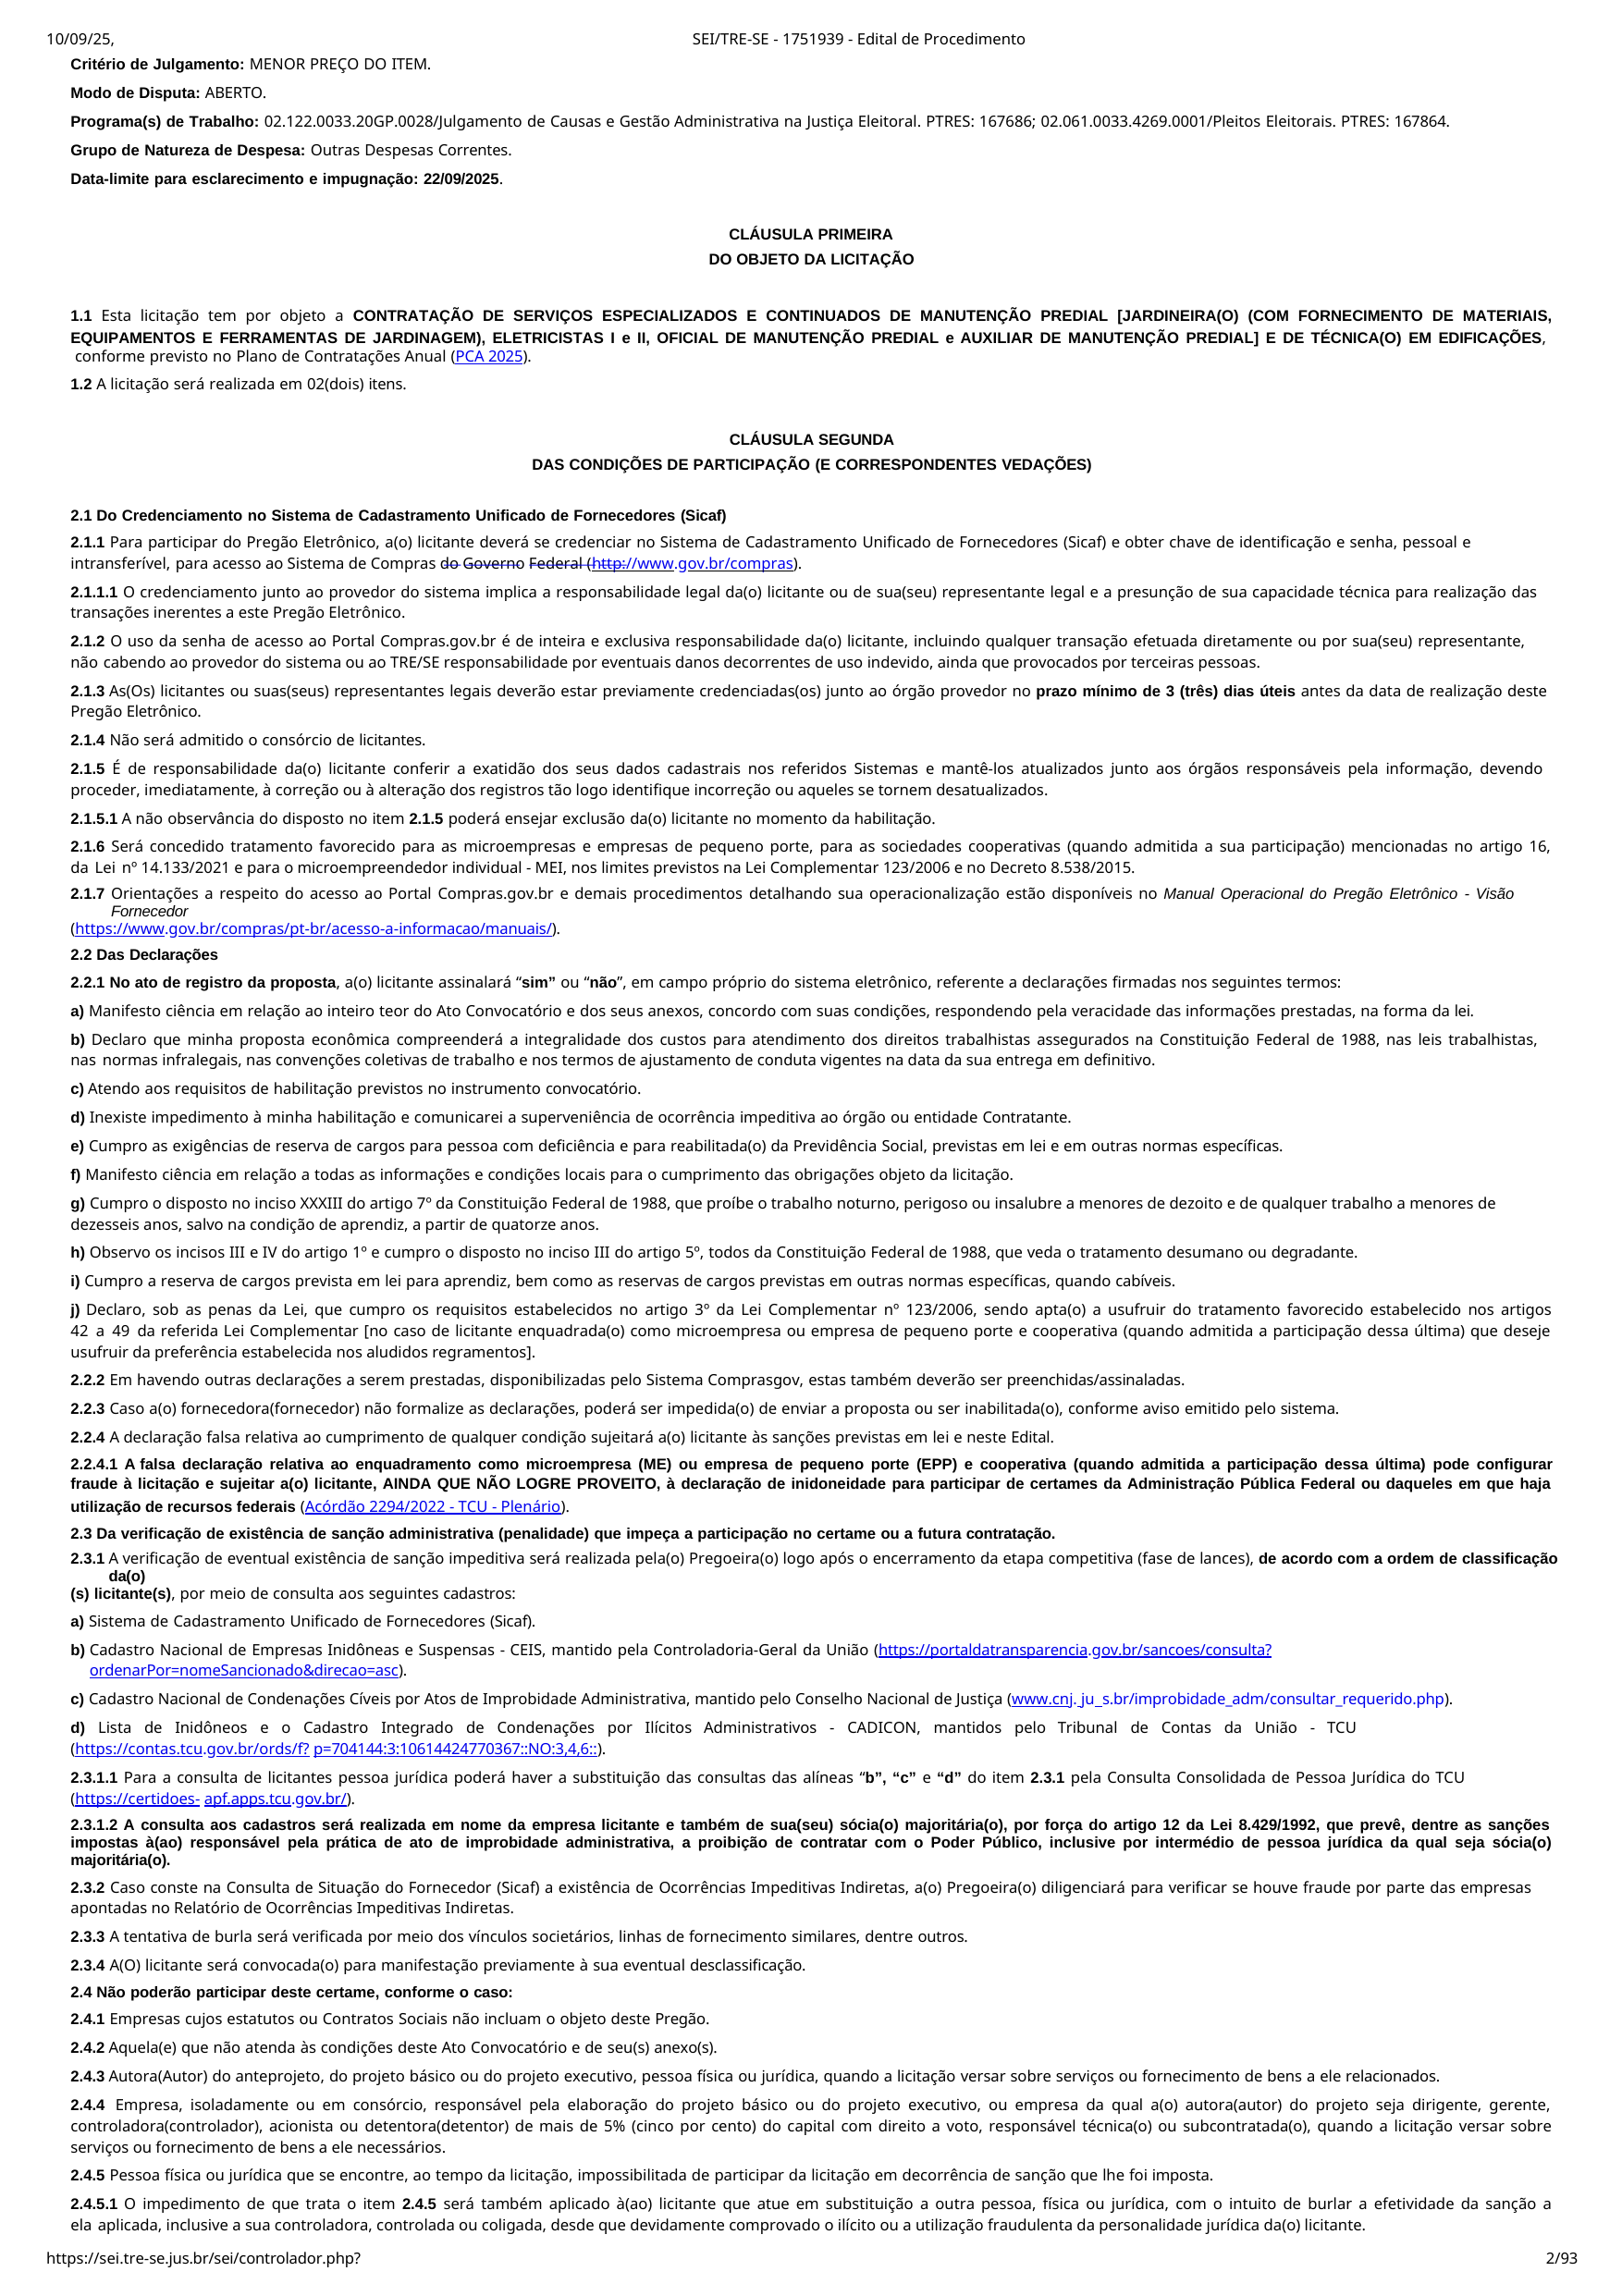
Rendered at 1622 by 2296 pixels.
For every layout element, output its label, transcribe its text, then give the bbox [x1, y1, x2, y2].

list Cadastro Nacional de Empresas Inidôneas e Suspensas - CEIS, mantido pela Controladoria-Geral da União (https://portaldatransparencia.gov.br/sancoes/consulta?ordenarPor=nomeSancionado&direcao=asc). [70, 1639, 1581, 1681]
list É de responsabilidade da(o) licitante conferir a exatidão dos seus dados cadastrais nos referidos Sistemas e mantê-los atualizados junto aos órgãos responsáveis pela informação, devendo proceder, imediatamente, à correção ou à alteração dos registros tão logo identifique incorreção ou aqueles se tornem desatualizados. [70, 758, 1553, 800]
list Caso a(o) fornecedora(fornecedor) não formalize as declarações, poderá ser impedida(o) de enviar a proposta ou ser inabilitada(o), conforme aviso emitido pelo sistema. [70, 1398, 1581, 1418]
list Não será admitido o consórcio de licitantes. [70, 730, 1581, 750]
list O impedimento de que trata o item 2.4.5 será também aplicado à(ao) licitante que atue em substituição a outra pessoa, física ou jurídica, com o intuito de burlar a efetividade da sanção a ela aplicada, inclusive a sua controladora, controlada ou coligada, desde que devidamente comprovado o ilícito ou a utilização fraudulenta da personalidade jurídica da(o) licitante. [70, 2193, 1553, 2235]
subtitle A consulta aos cadastros será realizada em nome da empresa licitante e também de sua(seu) sócia(o) majoritária(o), por força do artigo 12 da Lei 8.429/1992, que prevê, dentre as sanções impostas à(ao) responsável pela prática de ato de improbidade administrativa, a proibição de contratar com o Poder Público, inclusive por intermédio de pessoa jurídica da qual seja sócia(o) majoritária(o). [70, 1816, 1553, 1869]
text Critério de Julgamento: MENOR PREÇO DO ITEM. [70, 54, 1581, 75]
list A(O) licitante será convocada(o) para manifestação previamente à sua eventual desclassificação. [70, 1955, 1581, 1975]
text conforme previsto no Plano de Contratações Anual (PCA 2025). [75, 349, 1581, 365]
list Caso conste na Consulta de Situação do Fornecedor (Sicaf) a existência de Ocorrências Impeditivas Indiretas, a(o) Pregoeira(o) diligenciará para verificar se houve fraude por parte das empresas apontadas no Relatório de Ocorrências Impeditivas Indiretas. [70, 1876, 1553, 1919]
list Atendo aos requisitos de habilitação previstos no instrumento convocatório. [70, 1078, 1581, 1099]
list O uso da senha de acesso ao Portal Compras.gov.br é de inteira e exclusiva responsabilidade da(o) licitante, incluindo qualquer transação efetuada diretamente ou por sua(seu) representante, não cabendo ao provedor do sistema ou ao TRE/SE responsabilidade por eventuais danos decorrentes de uso indevido, ainda que provocados por terceiras pessoas. [70, 631, 1553, 672]
subtitle Não poderão participar deste certame, conforme o caso: [70, 1983, 1581, 2001]
list A tentativa de burla será verificada por meio dos vínculos societários, linhas de fornecimento similares, dentre outros. [70, 1926, 1581, 1946]
subtitle CLÁUSULA PRIMEIRA DO OBJETO DA LICITAÇÃO [708, 226, 915, 268]
list Declaro que minha proposta econômica compreenderá a integralidade dos custos para atendimento dos direitos trabalhistas assegurados na Constituição Federal de 1988, nas leis trabalhistas, nas normas infralegais, nas convenções coletivas de trabalho e nos termos de ajustamento de conduta vigentes na data da sua entrega em definitivo. [70, 1028, 1553, 1071]
list Pessoa física ou jurídica que se encontre, ao tempo da licitação, impossibilitada de participar da licitação em decorrência de sanção que lhe foi imposta. [70, 2165, 1581, 2185]
list Cumpro a reserva de cargos prevista em lei para aprendiz, bem como as reservas de cargos previstas em outras normas específicas, quando cabíveis. [70, 1271, 1581, 1292]
subtitle A falsa declaração relativa ao enquadramento como microempresa (ME) ou empresa de pequeno porte (EPP) e cooperativa (quando admitida a participação dessa última) pode configurar fraude à licitação e sujeitar a(o) licitante, AINDA QUE NÃO LOGRE PROVEITO, à declaração de inidoneidade para participar de certames da Administração Pública Federal ou daqueles em que haja utilização de recursos federais (Acórdão 2294/2022 - TCU - Plenário). [70, 1455, 1553, 1516]
list O credenciamento junto ao provedor do sistema implica a responsabilidade legal da(o) licitante ou de sua(seu) representante legal e a presunção de sua capacidade técnica para realização das transações inerentes a este Pregão Eletrônico. [70, 581, 1553, 623]
text DAS CONDIÇÕES DE PARTICIPAÇÃO (E CORRESPONDENTES VEDAÇÕES) [55, 456, 1569, 473]
list Cumpro as exigências de reserva de cargos para pessoa com deficiência e para reabilitada(o) da Previdência Social, previstas em lei e em outras normas específicas. [70, 1136, 1581, 1156]
text (s) licitante(s), por meio de consulta aos seguintes cadastros: [70, 1585, 1581, 1602]
list No ato de registro da proposta, a(o) licitante assinalará “sim” ou “não”, em campo próprio do sistema eletrônico, referente a declarações firmadas nos seguintes termos: [70, 971, 1581, 992]
subtitle CLÁUSULA SEGUNDA [55, 430, 1569, 448]
list Aquela(e) que não atenda às condições deste Ato Convocatório e de seu(s) anexo(s). [70, 2037, 1581, 2058]
text Modo de Disputa: ABERTO. [70, 82, 1581, 104]
list Manifesto ciência em relação a todas as informações e condições locais para o cumprimento das obrigações objeto da licitação. [70, 1163, 1581, 1185]
list Inexiste impedimento à minha habilitação e comunicarei a superveniência de ocorrência impeditiva ao órgão ou entidade Contratante. [70, 1107, 1581, 1127]
text (https://www.gov.br/compras/pt-br/acesso-a-informacao/manuais/). [70, 921, 1581, 939]
list A declaração falsa relativa ao cumprimento de qualquer condição sujeitará a(o) licitante às sanções previstas em lei e neste Edital. [70, 1427, 1581, 1447]
list Declaro, sob as penas da Lei, que cumpro os requisitos estabelecidos no artigo 3º da Lei Complementar nº 123/2006, sendo apta(o) a usufruir do tratamento favorecido estabelecido nos artigos 42 a 49 da referida Lei Complementar [no caso de licitante enquadrada(o) como microempresa ou empresa de pequeno porte e cooperativa (quando admitida a participação dessa última) que deseje usufruir da preferência estabelecida nos aludidos regramentos]. [70, 1299, 1553, 1362]
list A verificação de eventual existência de sanção impeditiva será realizada pela(o) Pregoeira(o) logo após o encerramento da etapa competitiva (fase de lances), de acordo com a ordem de classificação da(o) [70, 1550, 1581, 1585]
list Lista de Inidôneos e o Cadastro Integrado de Condenações por Ilícitos Administrativos - CADICON, mantidos pelo Tribunal de Contas da União - TCU (https://contas.tcu.gov.br/ords/f? p=704144:3:10614424770367::NO:3,4,6::). [70, 1717, 1553, 1759]
subtitle Do Credenciamento no Sistema de Cadastramento Unificado de Fornecedores (Sicaf) [70, 506, 1581, 524]
list Em havendo outras declarações a serem prestadas, disponibilizadas pelo Sistema Comprasgov, estas também deverão ser preenchidas/assinaladas. [70, 1369, 1581, 1390]
list Será concedido tratamento favorecido para as microempresas e empresas de pequeno porte, para as sociedades cooperativas (quando admitida a sua participação) mencionadas no artigo 16, da Lei nº 14.133/2021 e para o microempreendedor individual - MEI, nos limites previstos na Lei Complementar 123/2006 e no Decreto 8.538/2015. [70, 836, 1553, 878]
list Da verificação de existência de sanção administrativa (penalidade) que impeça a participação no certame ou a futura contratação. [70, 1524, 1581, 1542]
text Grupo de Natureza de Despesa: Outras Despesas Correntes. [70, 140, 1581, 161]
list Para a consulta de licitantes pessoa jurídica poderá haver a substituição das consultas das alíneas “b”, “c” e “d” do item 2.3.1 pela Consulta Consolidada de Pessoa Jurídica do TCU (https://certidoes- apf.apps.tcu.gov.br/). [70, 1766, 1553, 1809]
text Data-limite para esclarecimento e impugnação: 22/09/2025. [70, 168, 1581, 189]
list Empresa, isoladamente ou em consórcio, responsável pela elaboração do projeto básico ou do projeto executivo, ou empresa da qual a(o) autora(autor) do projeto seja dirigente, gerente, controladora(controlador), acionista ou detentora(detentor) de mais de 5% (cinco por cento) do capital com direito a voto, responsável técnica(o) ou subcontratada(o), quando a licitação versar sobre serviços ou fornecimento de bens a ele necessários. [70, 2094, 1553, 2157]
list Empresas cujos estatutos ou Contratos Sociais não incluam o objeto deste Pregão. [70, 2008, 1581, 2030]
list A não observância do disposto no item 2.1.5 poderá ensejar exclusão da(o) licitante no momento da habilitação. [70, 807, 1581, 829]
subtitle Esta licitação tem por objeto a CONTRATAÇÃO DE SERVIÇOS ESPECIALIZADOS E CONTINUADOS DE MANUTENÇÃO PREDIAL [JARDINEIRA(O) (COM FORNECIMENTO DE MATERIAIS, EQUIPAMENTOS E FERRAMENTAS DE JARDINAGEM), ELETRICISTAS I e II, OFICIAL DE MANUTENÇÃO PREDIAL e AUXILIAR DE MANUTENÇÃO PREDIAL] E DE TÉCNICA(O) EM EDIFICAÇÕES, [70, 305, 1553, 348]
list As(Os) licitantes ou suas(seus) representantes legais deverão estar previamente credenciadas(os) junto ao órgão provedor no prazo mínimo de 3 (três) dias úteis antes da data de realização deste Pregão Eletrônico. [70, 680, 1553, 722]
list Orientações a respeito do acesso ao Portal Compras.gov.br e demais procedimentos detalhando sua operacionalização estão disponíveis no Manual Operacional do Pregão Eletrônico - Visão Fornecedor [70, 885, 1581, 921]
list Observo os incisos III e IV do artigo 1º e cumpro o disposto no inciso III do artigo 5º, todos da Constituição Federal de 1988, que veda o tratamento desumano ou degradante. [70, 1242, 1581, 1263]
list Cumpro o disposto no inciso XXXIII do artigo 7º da Constituição Federal de 1988, que proíbe o trabalho noturno, perigoso ou insalubre a menores de dezoito e de qualquer trabalho a menores de dezesseis anos, salvo na condição de aprendiz, a partir de quatorze anos. [70, 1192, 1553, 1234]
list Sistema de Cadastramento Unificado de Fornecedores (Sicaf). [70, 1610, 1581, 1631]
list Autora(Autor) do anteprojeto, do projeto básico ou do projeto executivo, pessoa física ou jurídica, quando a licitação versar sobre serviços ou fornecimento de bens a ele relacionados. [70, 2066, 1581, 2087]
list Para participar do Pregão Eletrônico, a(o) licitante deverá se credenciar no Sistema de Cadastramento Unificado de Fornecedores (Sicaf) e obter chave de identificação e senha, pessoal e intransferível, para acesso ao Sistema de Compras do Governo Federal (http://www.gov.br/compras). [70, 532, 1553, 573]
list A licitação será realizada em 02(dois) itens. [70, 373, 1581, 394]
list Cadastro Nacional de Condenações Cíveis por Atos de Improbidade Administrativa, mantido pelo Conselho Nacional de Justiça (www.cnj. ju s.br/improbidade_adm/consultar_requerido.php). [70, 1688, 1581, 1710]
list Manifesto ciência em relação ao inteiro teor do Ato Convocatório e dos seus anexos, concordo com suas condições, respondendo pela veracidade das informações prestadas, na forma da lei. [70, 1000, 1581, 1021]
subtitle Das Declarações [70, 946, 1581, 964]
text Programa(s) de Trabalho: 02.122.0033.20GP.0028/Julgamento de Causas e Gestão Administrativa na Justiça Eleitoral. PTRES: 167686; 02.061.0033.4269.0001/Pleitos Eleitorais. PTRES: 167864. [70, 111, 1581, 132]
